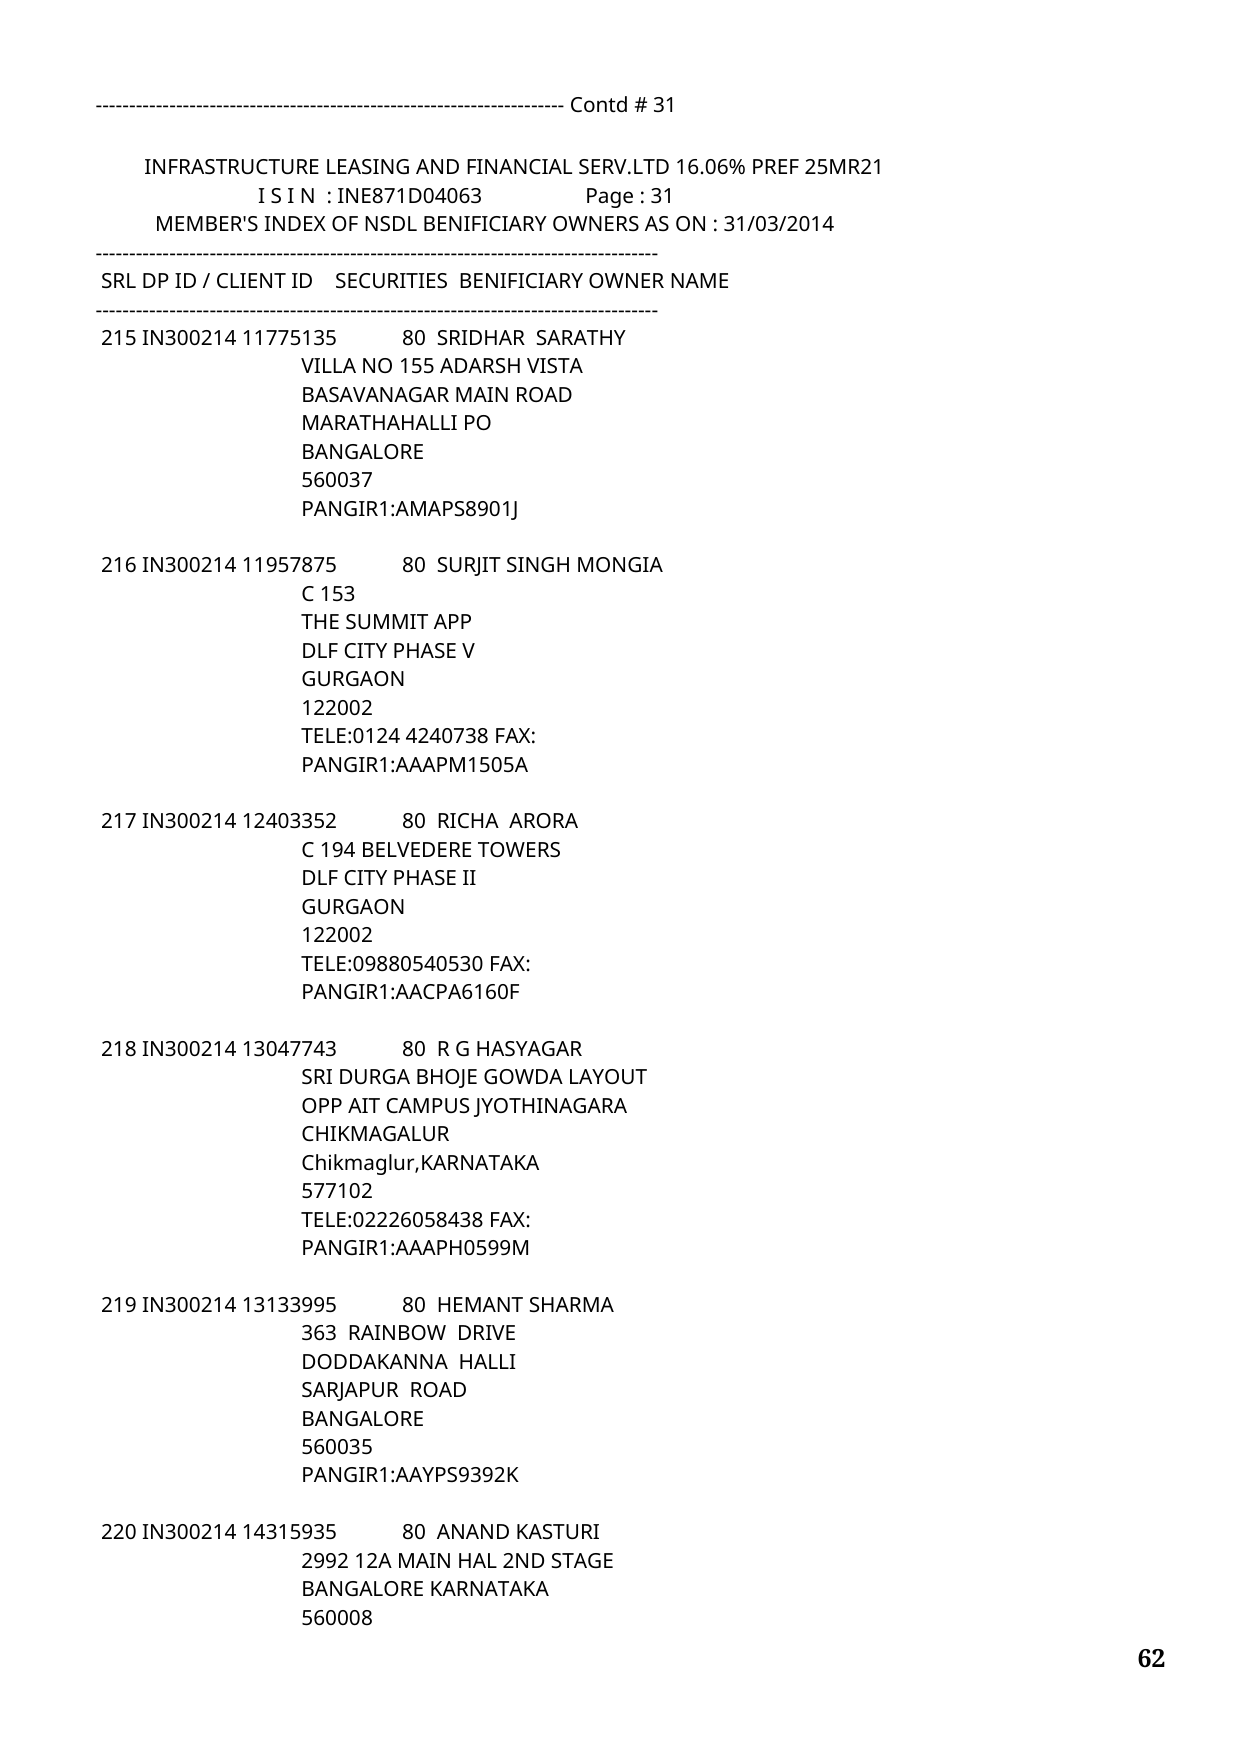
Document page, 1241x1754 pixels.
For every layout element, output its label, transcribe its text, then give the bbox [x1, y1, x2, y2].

text 122002 [90, 693, 1165, 721]
text 218 IN300214 13047743 80 R G HASYAGAR [90, 1034, 1165, 1062]
text ---------------------------------------------------------------------- Contd # 31 [90, 90, 1165, 152]
text DLF CITY PHASE V [90, 636, 1165, 664]
text 560008 [90, 1603, 1165, 1631]
text SRI DURGA BHOJE GOWDA LAYOUT [90, 1062, 1165, 1091]
text BASAVANAGAR MAIN ROAD [90, 380, 1165, 408]
text GURGAON [90, 664, 1165, 693]
text THE SUMMIT APP [90, 607, 1165, 636]
text BANGALORE KARNATAKA [90, 1574, 1165, 1603]
text VILLA NO 155 ADARSH VISTA [90, 352, 1165, 380]
text 216 IN300214 11957875 80 SURJIT SINGH MONGIA [90, 551, 1165, 579]
text 217 IN300214 12403352 80 RICHA ARORA [90, 807, 1165, 835]
text 219 IN300214 13133995 80 HEMANT SHARMA [90, 1290, 1165, 1318]
text SRL DP ID / CLIENT ID SECURITIES BENIFICIARY OWNER NAME [90, 266, 1165, 295]
text ------------------------------------------------------------------------------------ [90, 238, 1165, 266]
text 122002 [90, 920, 1165, 949]
text TELE:02226058438 FAX: [90, 1205, 1165, 1233]
text 560035 [90, 1432, 1165, 1461]
text TELE:09880540530 FAX: [90, 949, 1165, 977]
text C 194 BELVEDERE TOWERS [90, 835, 1165, 863]
text PANGIR1:AACPA6160F [90, 977, 1165, 1006]
text OPP AIT CAMPUS JYOTHINAGARA [90, 1091, 1165, 1119]
text Chikmaglur,KARNATAKA [90, 1148, 1165, 1176]
text GURGAON [90, 892, 1165, 920]
text I S I N : INE871D04063 Page : 31 [90, 181, 1165, 209]
text PANGIR1:AAAPM1505A [90, 750, 1165, 778]
text ------------------------------------------------------------------------------------ [90, 295, 1165, 323]
text BANGALORE [90, 437, 1165, 465]
text PANGIR1:AAAPH0599M [90, 1233, 1165, 1262]
text 2992 12A MAIN HAL 2ND STAGE [90, 1546, 1165, 1574]
text TELE:0124 4240738 FAX: [90, 721, 1165, 750]
text C 153 [90, 579, 1165, 607]
text 363 RAINBOW DRIVE [90, 1318, 1165, 1347]
text DODDAKANNA HALLI [90, 1347, 1165, 1375]
text BANGALORE [90, 1404, 1165, 1432]
text 560037 [90, 465, 1165, 494]
text INFRASTRUCTURE LEASING AND FINANCIAL SERV.LTD 16.06% PREF 25MR21 [90, 152, 1165, 181]
text 220 IN300214 14315935 80 ANAND KASTURI [90, 1517, 1165, 1546]
text 215 IN300214 11775135 80 SRIDHAR SARATHY [90, 323, 1165, 352]
text DLF CITY PHASE II [90, 863, 1165, 892]
text MEMBER'S INDEX OF NSDL BENIFICIARY OWNERS AS ON : 31/03/2014 [90, 209, 1165, 238]
text CHIKMAGALUR [90, 1119, 1165, 1148]
text SARJAPUR ROAD [90, 1375, 1165, 1404]
text MARATHAHALLI PO [90, 408, 1165, 437]
text PANGIR1:AAYPS9392K [90, 1461, 1165, 1489]
text 577102 [90, 1176, 1165, 1205]
text PANGIR1:AMAPS8901J [90, 494, 1165, 522]
